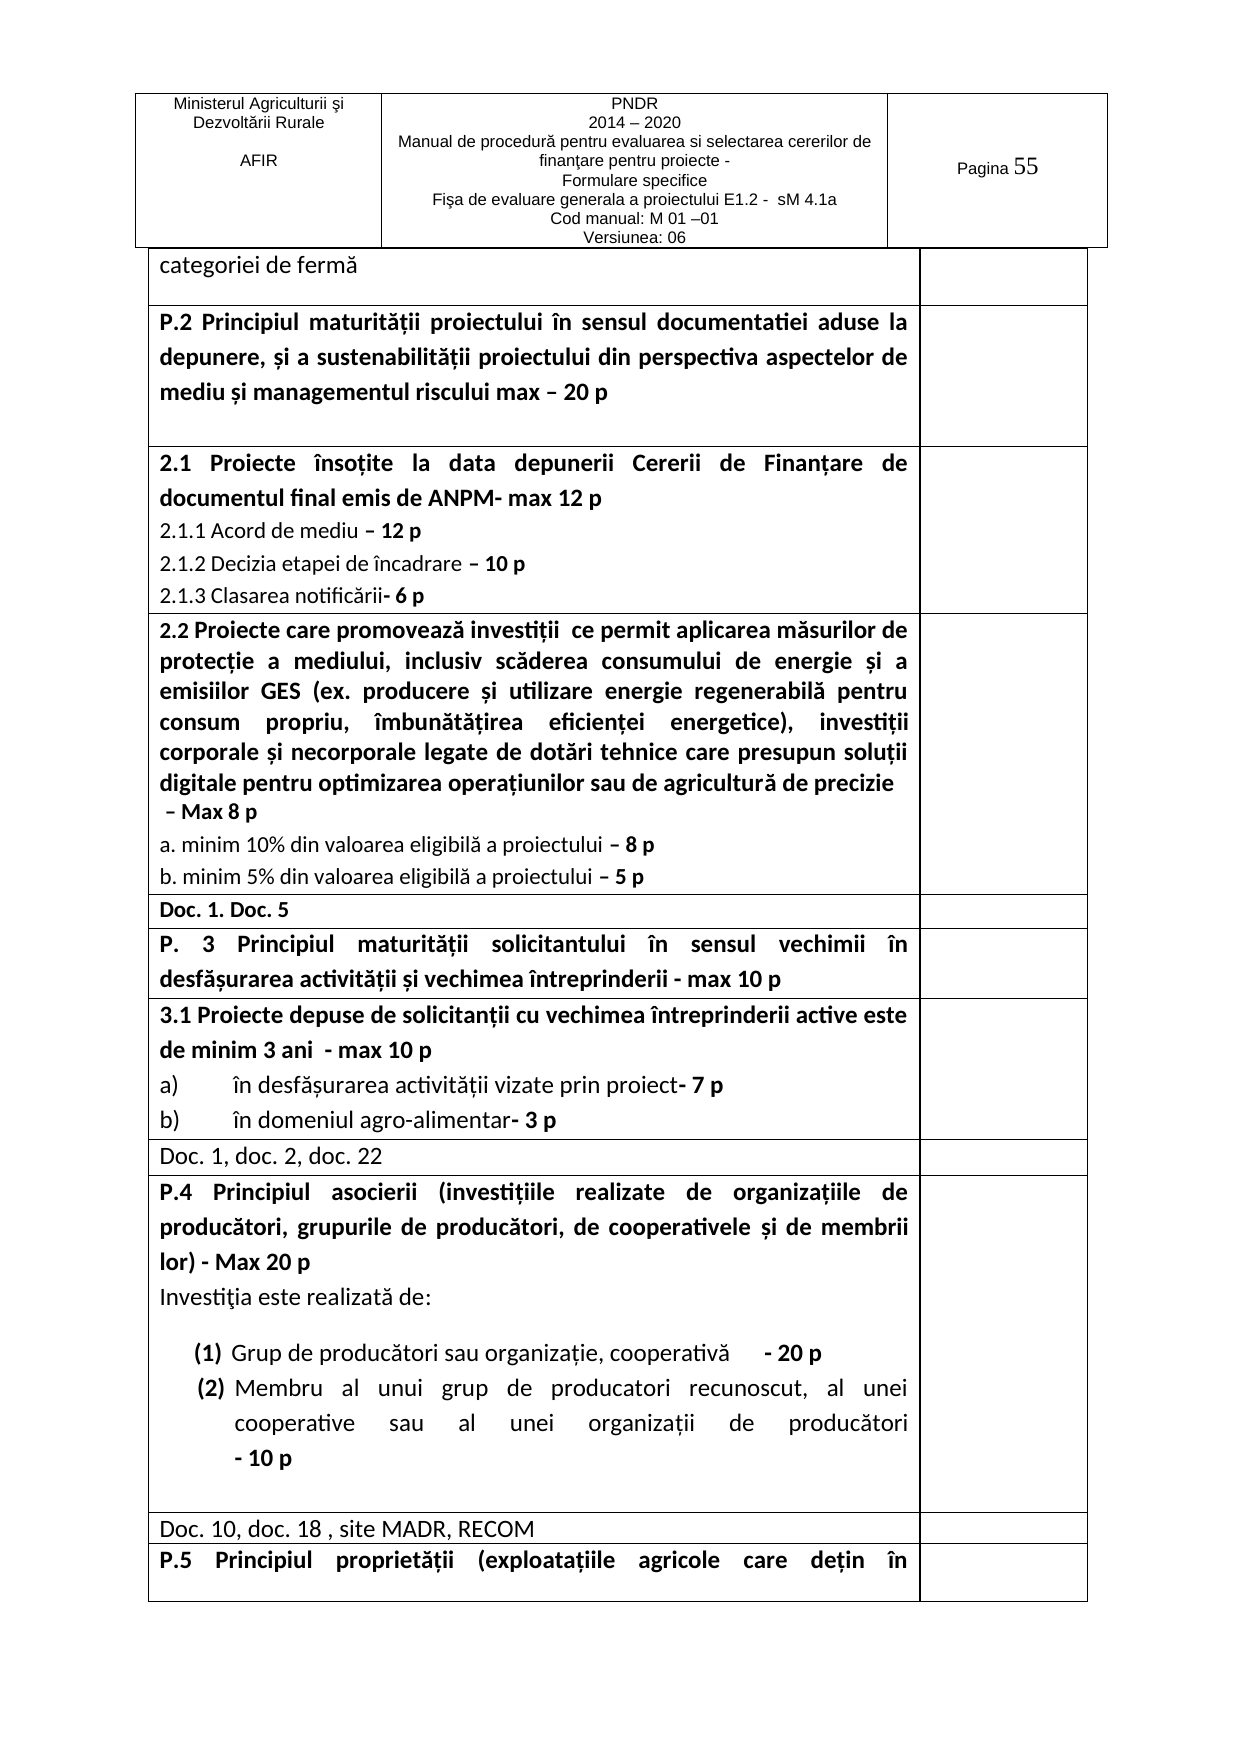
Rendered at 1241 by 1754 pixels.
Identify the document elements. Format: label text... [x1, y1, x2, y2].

table_cell P. 3 Principiul maturității solicitantului în sensul vechimii în desfășurarea activității și vechimea întreprinderii - max 10 p [149, 929, 919, 998]
table_cell [921, 614, 1087, 894]
table_cell [921, 1176, 1087, 1512]
table_cell [921, 306, 1087, 446]
table_cell [921, 249, 1087, 305]
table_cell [149, 249, 919, 305]
table_cell [921, 999, 1087, 1139]
table_cell [921, 1544, 1087, 1601]
table_cell [921, 447, 1087, 613]
table_cell 2.1 Proiecte însoțite la data depunerii Cererii de Finanțare de documentul final emis de ANPM- max 12 p 2.1.1 Acord de mediu – 12 p 2.1.2 Decizia etapei de încadrare – 10 p 2.1.3 Clasarea notificării- 6 p [149, 447, 919, 613]
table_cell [149, 1544, 919, 1601]
table_cell Doc. 1. Doc. 5 [149, 895, 919, 927]
table_cell 3.1 Proiecte depuse de solicitanții cu vechimea întreprinderii active este de minim 3 ani - max 10 p a) în desfășurarea activității vizate prin proiect- 7 p b) în domeniul agro-alimentar- 3 p [149, 999, 919, 1139]
table_cell [921, 1140, 1087, 1175]
table_cell P.2 Principiul maturității proiectului în sensul documentatiei aduse la depunere, și a sustenabilității proiectului din perspectiva aspectelor de mediu și managementul riscului max – 20 p [149, 306, 919, 446]
table_cell [921, 895, 1087, 927]
table_cell P.4 Principiul asocierii (investiţiile realizate de organizațiile de producători, grupurile de producători, de cooperativele și de membrii lor) - Max 20 p Investiţia este realizată de: Grup de producători sau organizație, cooperativă - 20 p Membru al unui grup de producatori recunoscut, al unei cooperative sau al unei organizații de producători - 10 p [149, 1176, 919, 1512]
table_cell 2.2 Proiecte care promovează investiții ce permit aplicarea măsurilor de protecție a mediului, inclusiv scăderea consumului de energie și a emisiilor GES (ex. producere și utilizare energie regenerabilă pentru consum propriu, îmbunătățirea eficienței energetice), investiții corporale și necorporale legate de dotări tehnice care presupun soluții digitale pentru optimizarea operațiunilor sau de agricultură de precizie – Max 8 p a. minim 10% din valoarea eligibilă a proiectului – 8 p b. minim 5% din valoarea eligibilă a proiectului – 5 p [149, 614, 919, 894]
table_cell [921, 1513, 1087, 1543]
table_cell [921, 929, 1087, 998]
table_cell Doc. 1, doc. 2, doc. 22 [149, 1140, 919, 1175]
table_cell Doc. 10, doc. 18 , site MADR, RECOM [149, 1513, 919, 1543]
